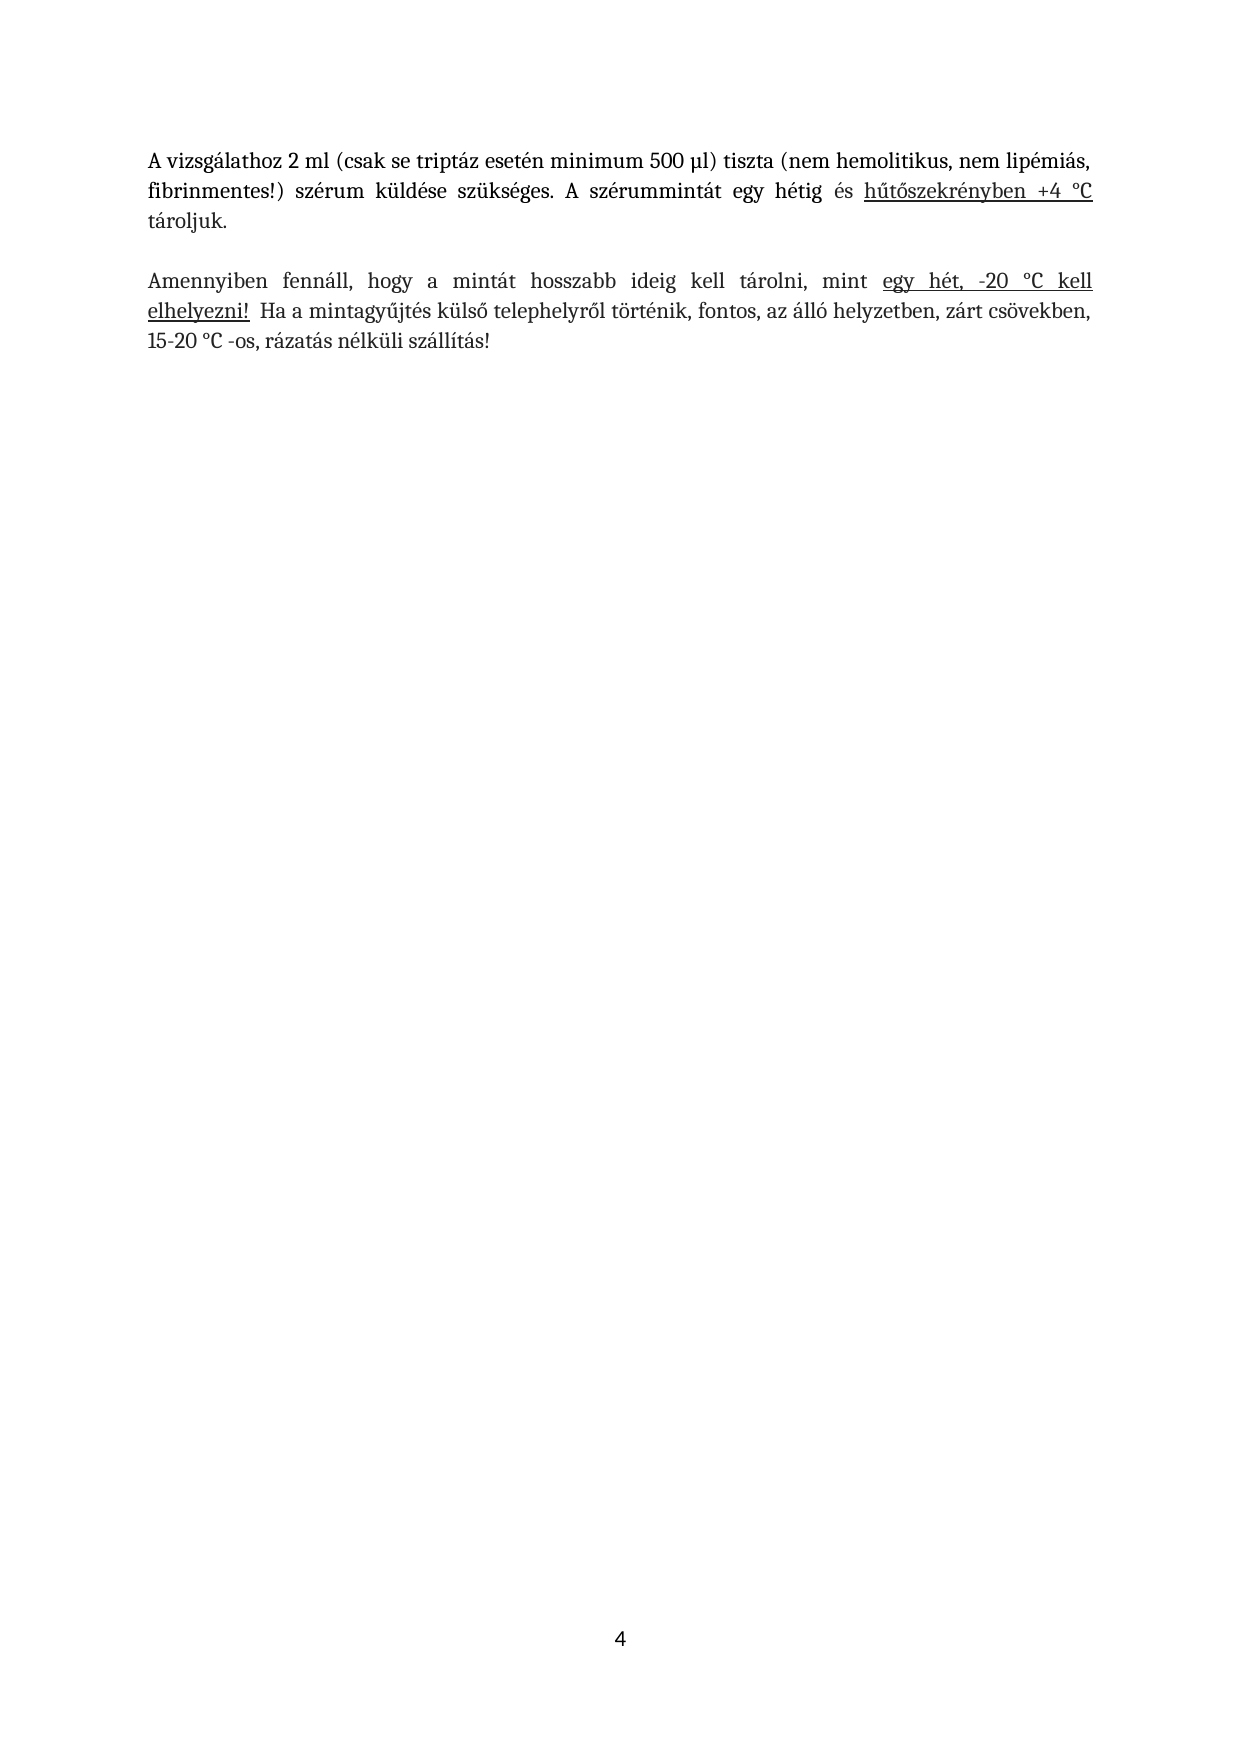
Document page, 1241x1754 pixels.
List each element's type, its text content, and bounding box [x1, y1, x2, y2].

text Amennyiben fennáll, hogy a mintát hosszabb ideig kell tárolni, mint egy hét, -20 °C kell elhelyezni! Ha a mintagyűjtés külső telephelyről történik, fontos, az álló helyzetben, zárt csövekben, 15-20 °C -os, rázatás nélküli szállítás! [148, 294, 1093, 354]
text A vizsgálathoz 2 ml (csak se triptáz esetén minimum 500 µl) tiszta (nem hemolitikus, nem lipémiás, fibrinmentes!) szérum küldése szükséges. A szérummintát egy hétig és hűtőszekrényben +4 °C tároljuk. [148, 148, 1093, 234]
